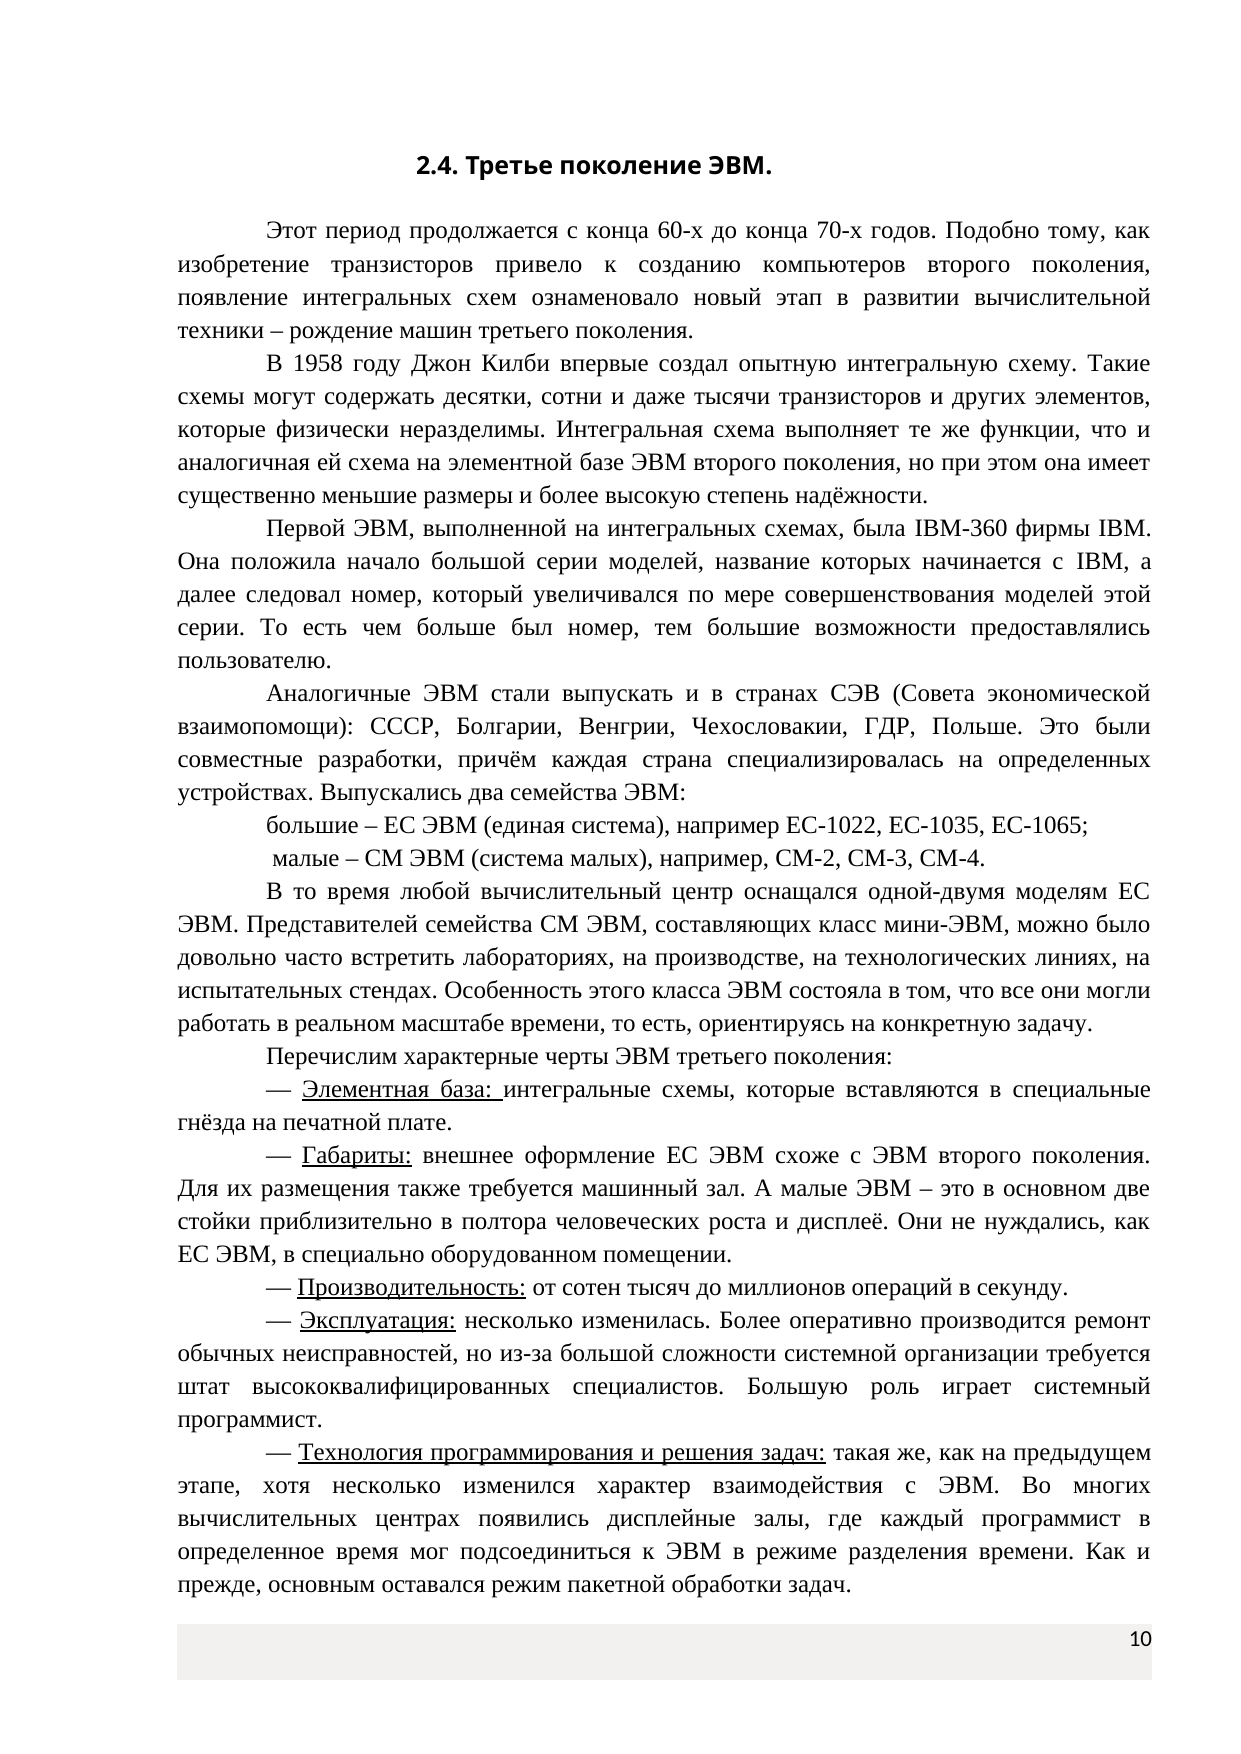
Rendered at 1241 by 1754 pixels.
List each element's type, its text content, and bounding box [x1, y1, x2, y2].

text Первой ЭВМ, выполненной на интегральных схемах, была IBM-360 фирмы IBM. Она положила начало большой серии моделей, название которых начинается с IBM, а далее следовал номер, который увеличивался по мере совершенствования моделей этой серии. То есть чем больше был номер, тем большие возможности предоставлялись пользователю. [177, 513, 1152, 674]
text В то время любой вычислительный центр оснащался одной-двумя моделям ЕС ЭВМ. Представителей семейства СМ ЭВМ, составляющих класс мини-ЭВМ, можно было довольно часто встретить лабораториях, на производстве, на технологических линиях, на испытательных стендах. Особенность этого класса ЭВМ состояла в том, что все они могли работать в реальном масштабе времени, то есть, ориентируясь на конкретную задачу. [177, 876, 1152, 1037]
text — Производительность: от сотен тысяч до миллионов операций в секунду. [177, 1272, 1152, 1301]
text — Габариты: внешнее оформление ЕС ЭВМ схоже с ЭВМ второго поколения. Для их размещения также требуется машинный зал. А малые ЭВМ – это в основном две стойки приблизительно в полтора человеческих роста и дисплеё. Они не нуждались, как ЕС ЭВМ, в специально оборудованном помещении. [177, 1140, 1152, 1268]
text Аналогичные ЭВМ стали выпускать и в странах СЭВ (Совета экономической взаимопомощи): СССР, Болгарии, Венгрии, Чехословакии, ГДР, Польше. Это были совместные разработки, причём каждая страна специализировалась на определенных устройствах. Выпускались два семейства ЭВМ: [177, 678, 1152, 806]
text малые – СМ ЭВМ (система малых), например, СМ-2, СМ-3, СМ-4. [177, 843, 1152, 872]
text большие – ЕС ЭВМ (единая система), например ЕС-1022, ЕС-1035, ЕС-1065; [177, 810, 1152, 839]
text — Элементная база: интегральные схемы, которые вставляются в специальные гнёзда на печатной плате. [177, 1074, 1152, 1136]
text Этот период продолжается с конца 60-х до конца 70-х годов. Подобно тому, как изобретение транзисторов привело к созданию компьютеров второго поколения, появление интегральных схем ознаменовало новый этап в развитии вычислительной техники – рождение машин третьего поколения. [177, 216, 1152, 343]
subtitle 2.4. Третье поколение ЭВМ. [416, 147, 1152, 181]
text — Технология программирования и решения задач: такая же, как на предыдущем этапе, хотя несколько изменился характер взаимодействия с ЭВМ. Во многих вычислительных центрах появились дисплейные залы, где каждый программист в определенное время мог подсоединиться к ЭВМ в режиме разделения времени. Как и прежде, основным оставался режим пакетной обработки задач. [177, 1437, 1152, 1598]
text В 1958 году Джон Килби впервые создал опытную интегральную схему. Такие схемы могут содержать десятки, сотни и даже тысячи транзисторов и других элементов, которые физически неразделимы. Интегральная схема выполняет те же функции, что и аналогичная ей схема на элементной базе ЭВМ второго поколения, но при этом она имеет существенно меньшие размеры и более высокую степень надёжности. [177, 348, 1152, 508]
text — Эксплуатация: несколько изменилась. Более оперативно производится ремонт обычных неисправностей, но из-за большой сложности системной организации требуется штат высококвалифицированных специалистов. Большую роль играет системный программист. [177, 1305, 1152, 1433]
text Перечислим характерные черты ЭВМ третьего поколения: [177, 1041, 1152, 1070]
